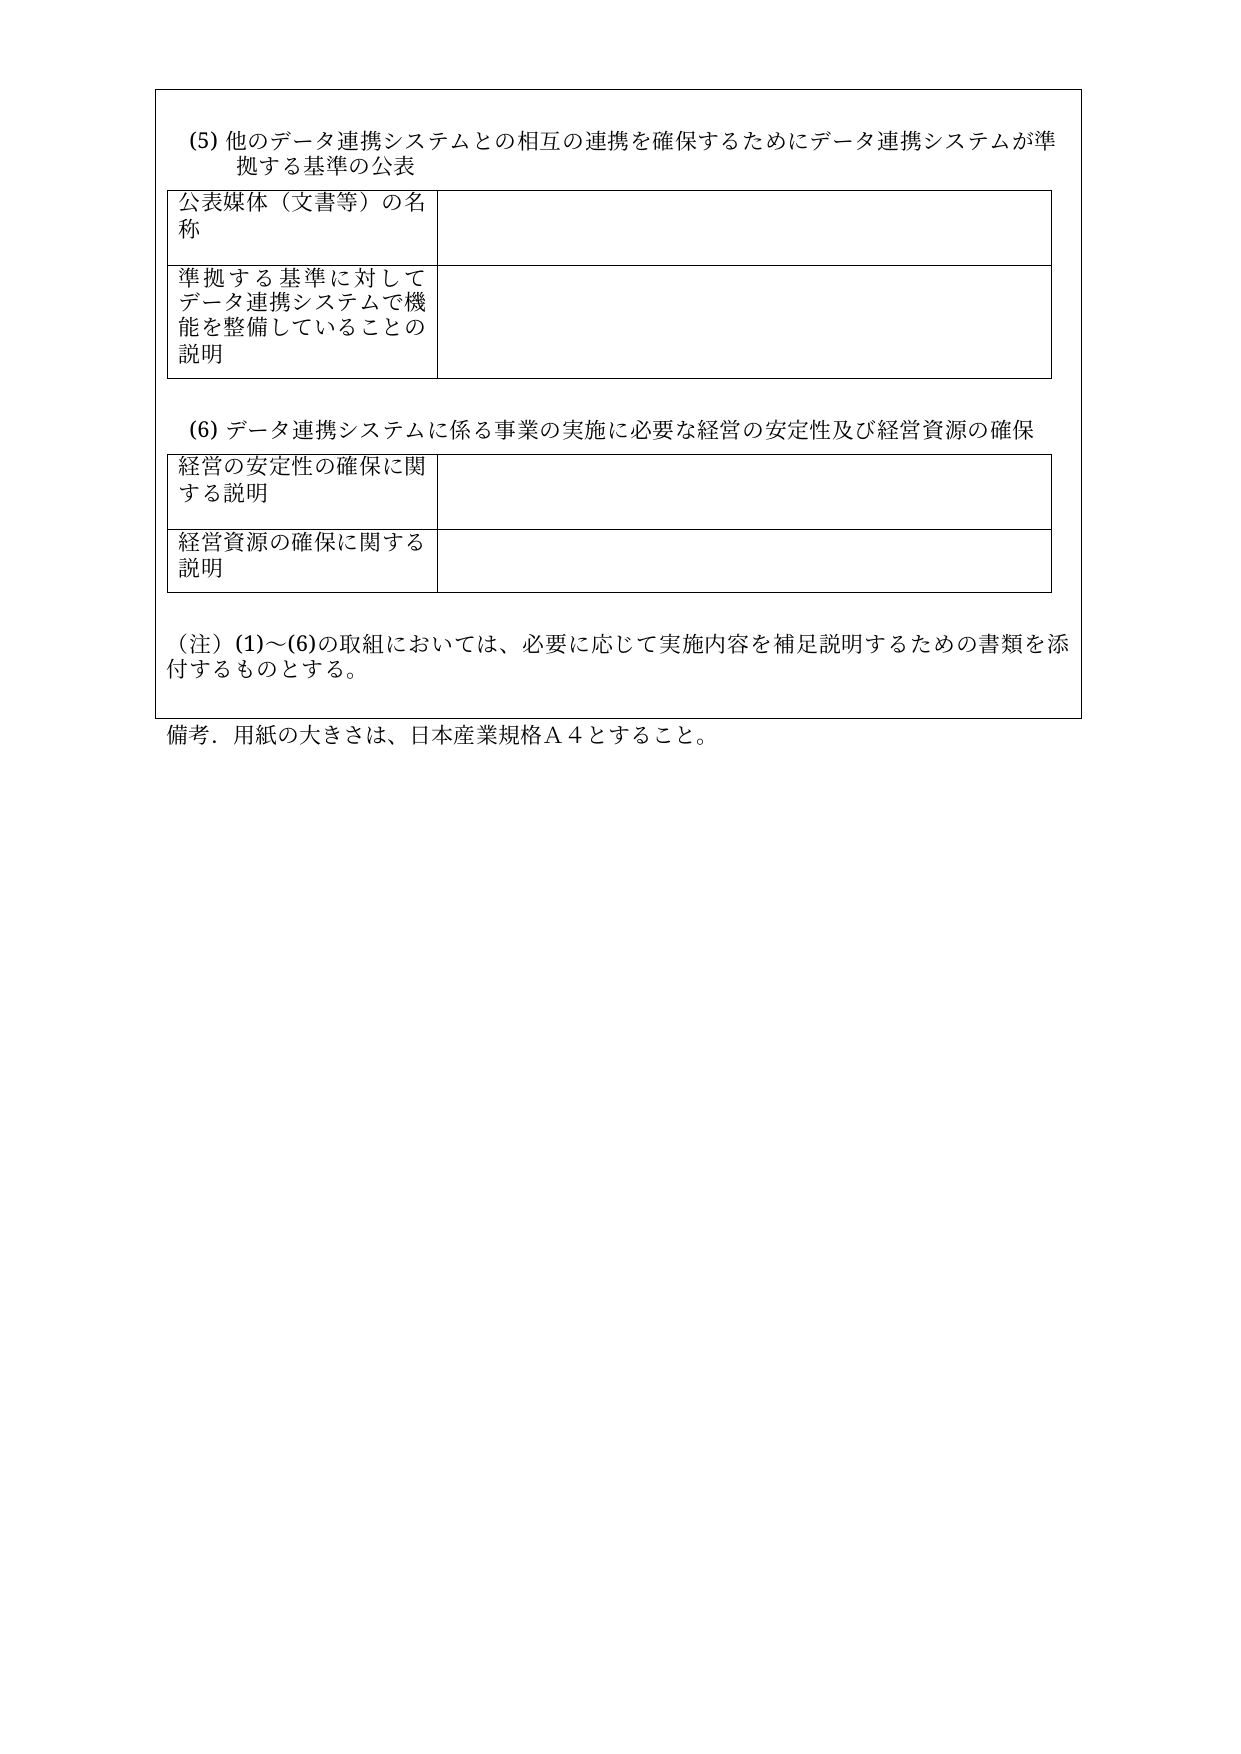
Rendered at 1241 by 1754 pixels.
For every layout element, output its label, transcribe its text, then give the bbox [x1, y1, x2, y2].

text 備考．用紙の大きさは、日本産業規格Ａ４とすること。 [167, 719, 1070, 750]
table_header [156, 90, 1081, 717]
